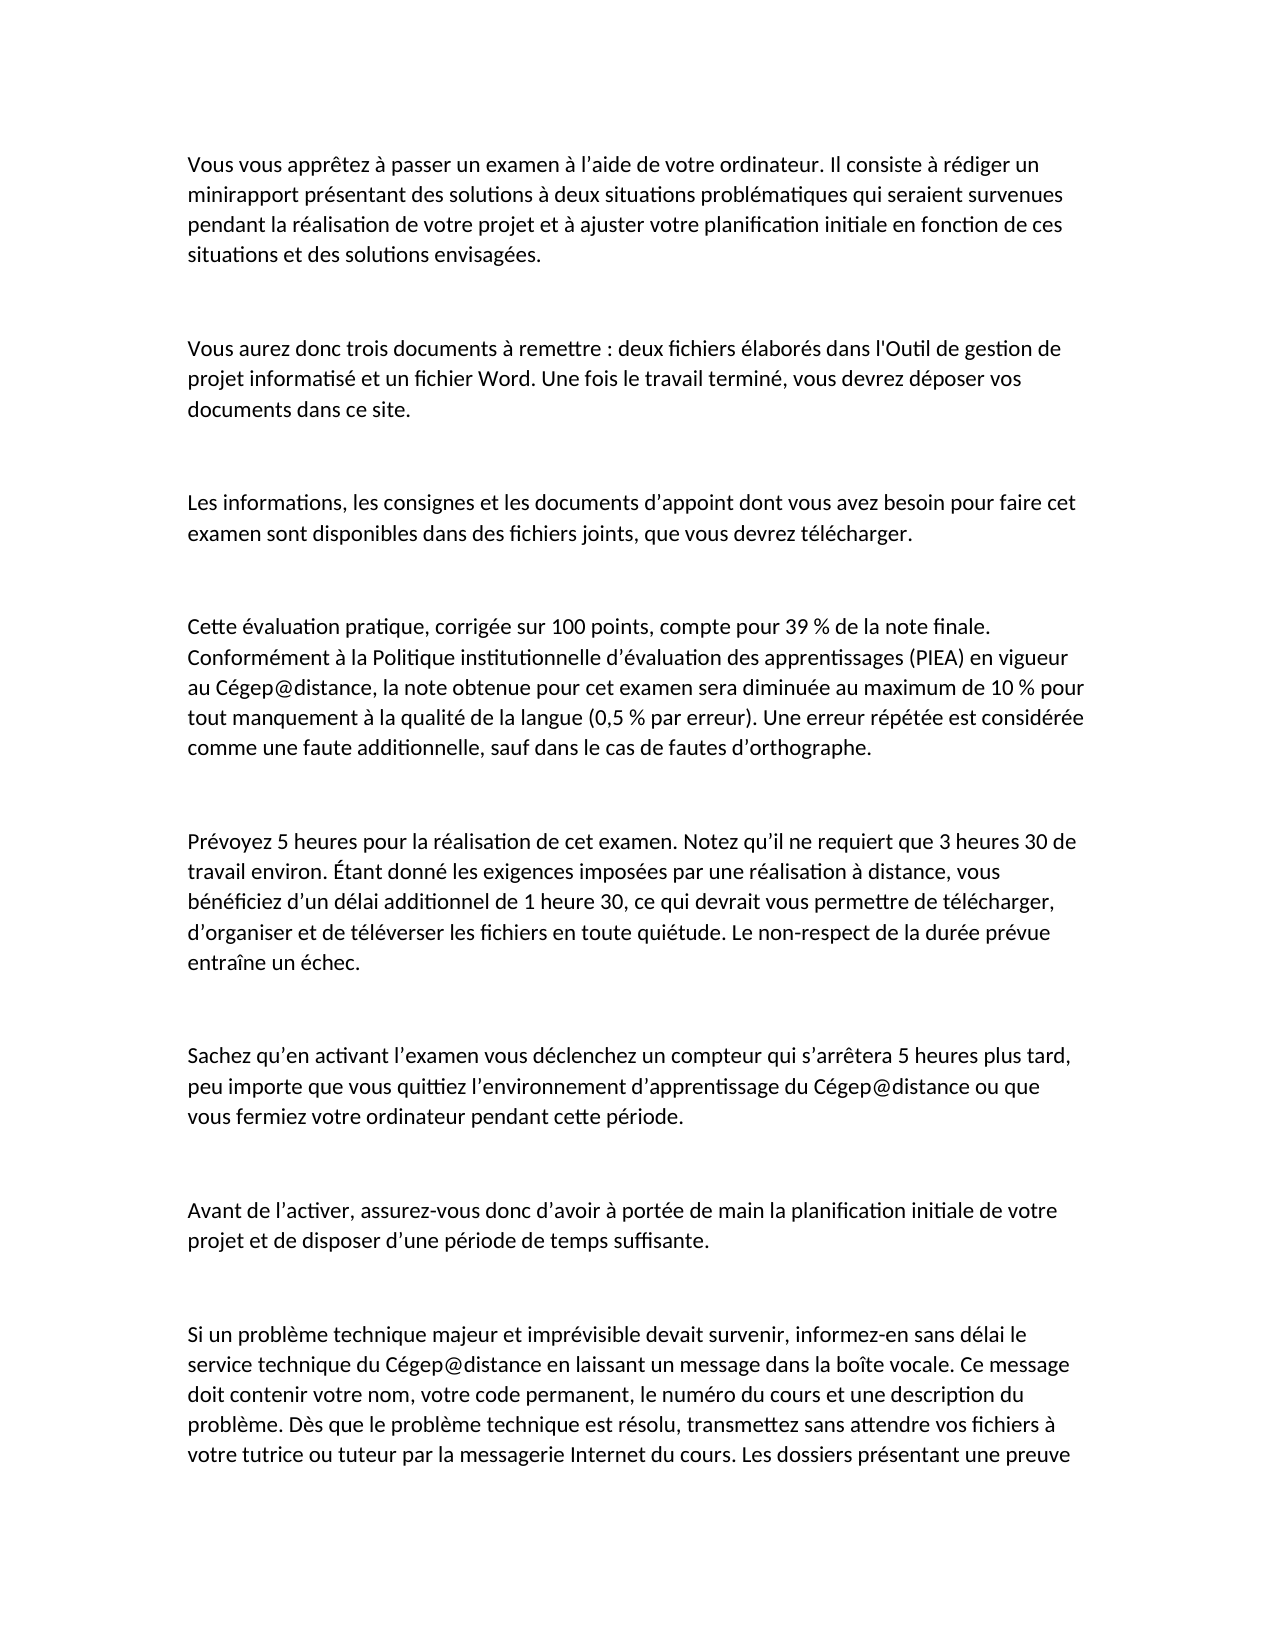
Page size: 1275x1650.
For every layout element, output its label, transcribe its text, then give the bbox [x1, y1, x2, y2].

text Sachez qu’en activant l’examen vous déclenchez un compteur qui s’arrêtera 5 heures plus tard, peu importe que vous quittiez l’environnement d’apprentissage du Cégep@distance ou que vous fermiez votre ordinateur pendant cette période. [187, 1042, 1087, 1130]
text Prévoyez 5 heures pour la réalisation de cet examen. Notez qu’il ne requiert que 3 heures 30 de travail environ. Étant donné les exigences imposées par une réalisation à distance, vous bénéficiez d’un délai additionnel de 1 heure 30, ce qui devrait vous permettre de télécharger, d’organiser et de téléverser les fichiers en toute quiétude. Le non-respect de la durée prévue entraîne un échec. [187, 827, 1087, 976]
text Vous vous apprêtez à passer un examen à l’aide de votre ordinateur. Il consiste à rédiger un minirapport présentant des solutions à deux situations problématiques qui seraient survenues pendant la réalisation de votre projet et à ajuster votre planification initiale en fonction de ces situations et des solutions envisagées. [187, 150, 1087, 269]
text Cette évaluation pratique, corrigée sur 100 points, compte pour 39 % de la note finale. Conformément à la Politique institutionnelle d’évaluation des apprentissages (PIEA) en vigueur au Cégep@distance, la note obtenue pour cet examen sera diminuée au maximum de 10 % pour tout manquement à la qualité de la langue (0,5 % par erreur). Une erreur répétée est considérée comme une faute additionnelle, sauf dans le cas de fautes d’orthographe. [187, 612, 1087, 761]
text Avant de l’activer, assurez-vous donc d’avoir à portée de main la planification initiale de votre projet et de disposer d’une période de temps suffisante. [187, 1196, 1087, 1254]
text Les informations, les consignes et les documents d’appoint dont vous avez besoin pour faire cet examen sont disponibles dans des fichiers joints, que vous devrez télécharger. [187, 488, 1087, 547]
text Vous aurez donc trois documents à remettre : deux fichiers élaborés dans l'Outil de gestion de projet informatisé et un fichier Word. Une fois le travail terminé, vous devrez déposer vos documents dans ce site. [187, 334, 1087, 423]
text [187, 1320, 1087, 1469]
